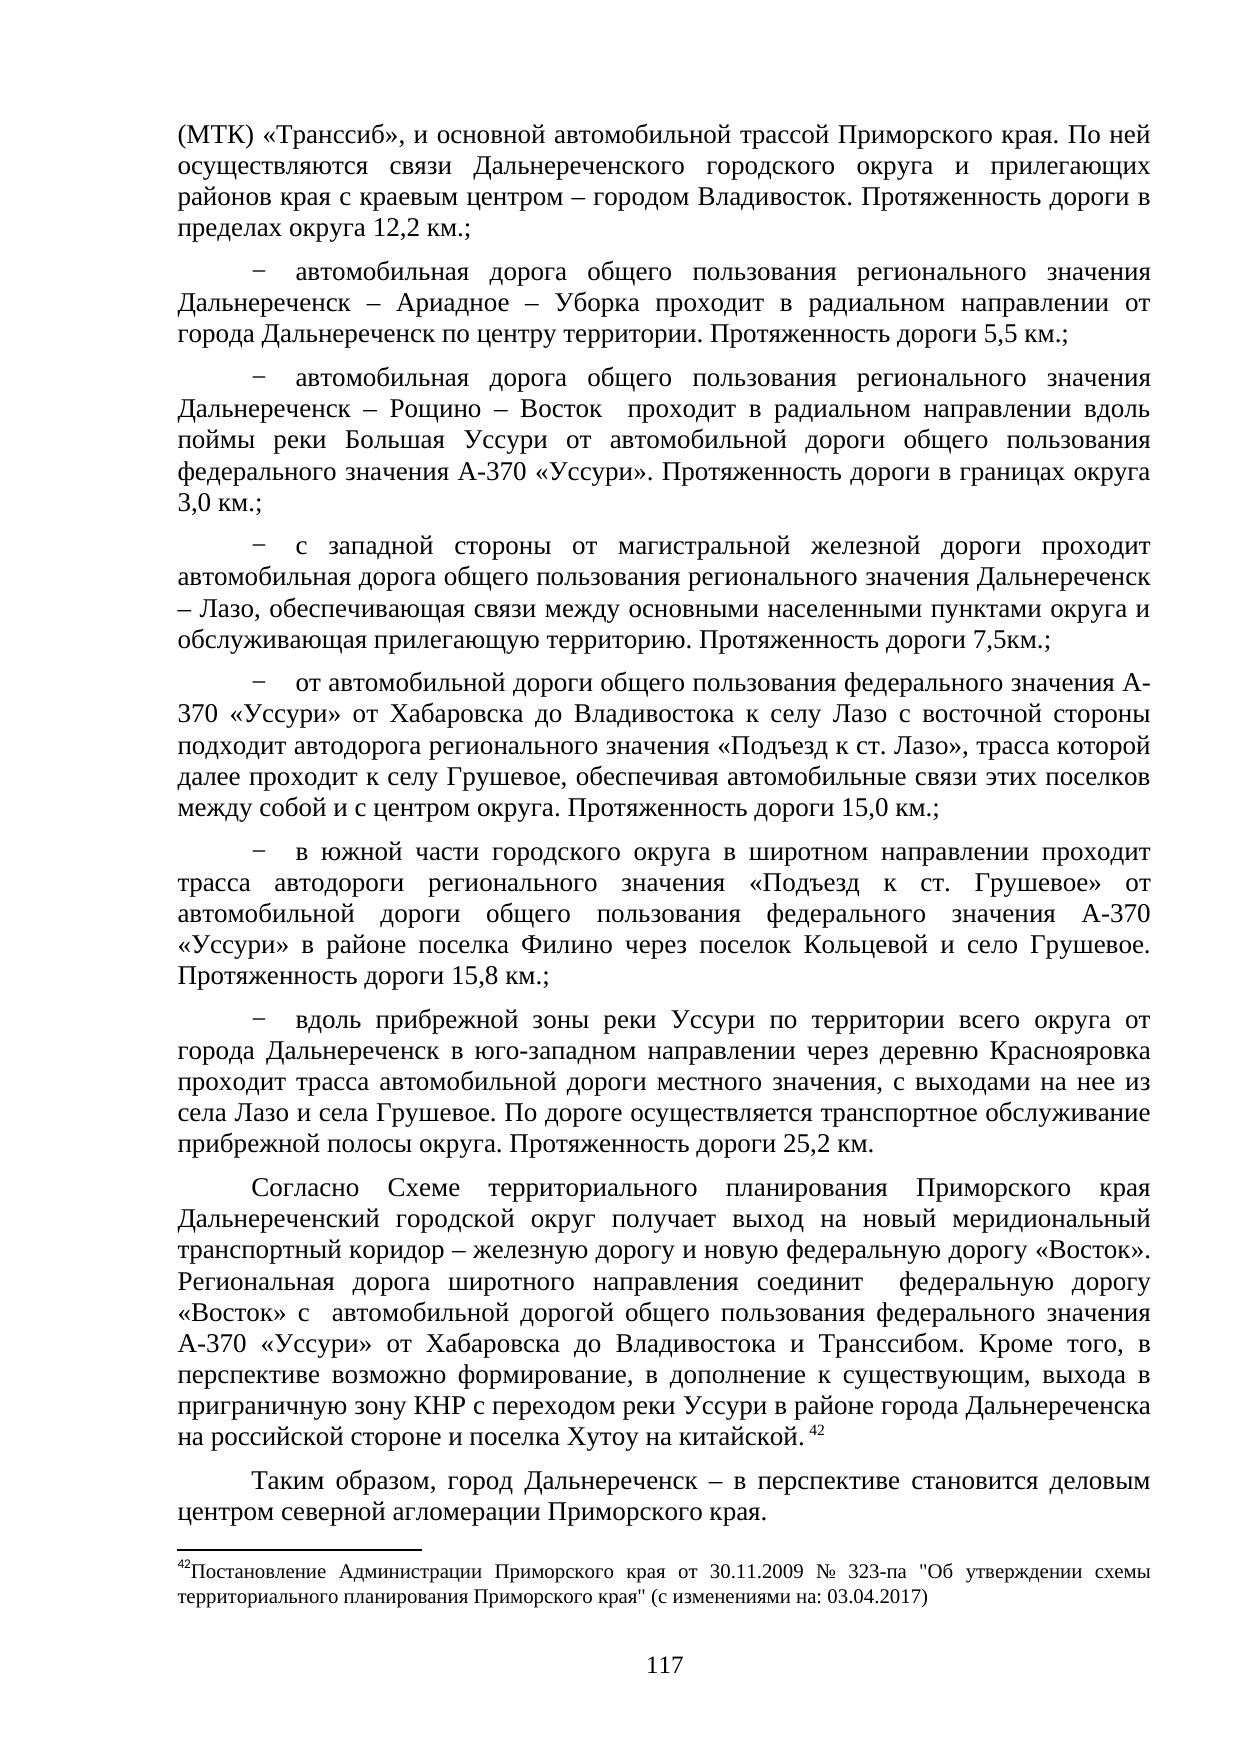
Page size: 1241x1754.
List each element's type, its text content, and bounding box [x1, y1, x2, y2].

text Согласно Схеме территориального планирования Приморского края Дальнереченский городской округ получает выход на новый меридиональный транспортный коридор – железную дорогу и новую федеральную дорогу «Восток». Региональная дорога широтного направления соединит федеральную дорогу «Восток» с автомобильной дорогой общего пользования федерального значения А-370 «Уссури» от Хабаровска до Владивостока и Транссибом. Кроме того, в перспективе возможно формирование, в дополнение к существующим, выхода в приграничную зону КНР с переходом реки Уссури в районе города Дальнереченска на российской стороне и поселка Хутоу на китайской. [177, 1171, 1152, 1451]
list автомобильная дорога общего пользования регионального значения Дальнереченск – Рощино – Восток проходит в радиальном направлении вдоль поймы реки Большая Уссури от автомобильной дороги общего пользования федерального значения А-370 «Уссури». Протяженность дороги в границах округа 3,0 км.; [177, 361, 1152, 517]
list в южной части городского округа в широтном направлении проходит трасса автодороги регионального значения «Подъезд к ст. Грушевое» от автомобильной дороги общего пользования федерального значения А-370 «Уссури» в районе поселка Филино через поселок Кольцевой и село Грушевое. Протяженность дороги 15,8 км.; [177, 835, 1152, 990]
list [177, 118, 1152, 243]
list автомобильная дорога общего пользования регионального значения Дальнереченск – Ариадное – Уборка проходит в радиальном направлении от города Дальнереченск по центру территории. Протяженность дороги 5,5 км.; [177, 255, 1152, 349]
list от автомобильной дороги общего пользования федерального значения А-370 «Уссури» от Хабаровска до Владивостока к селу Лазо с восточной стороны подходит автодорога регионального значения «Подъезд к ст. Лазо», трасса которой далее проходит к селу Грушевое, обеспечивая автомобильные связи этих поселков между собой и с центром округа. Протяженность дороги 15,0 км.; [177, 666, 1152, 822]
list с западной стороны от магистральной железной дороги проходит автомобильная дорога общего пользования регионального значения Дальнереченск – Лазо, обеспечивающая связи между основными населенными пунктами округа и обслуживающая прилегающую территорию. Протяженность дороги 7,5км.; [177, 529, 1152, 654]
text Таким образом, город Дальнереченск – в перспективе становится деловым центром северной агломерации Приморского края. [177, 1464, 1152, 1526]
list вдоль прибрежной зоны реки Уссури по территории всего округа от города Дальнереченск в юго-западном направлении через деревню Краснояровка проходит трасса автомобильной дороги местного значения, с выходами на нее из села Лазо и села Грушевое. По дороге осуществляется транспортное обслуживание прибрежной полосы округа. Протяженность дороги 25,2 км. [177, 1003, 1152, 1159]
